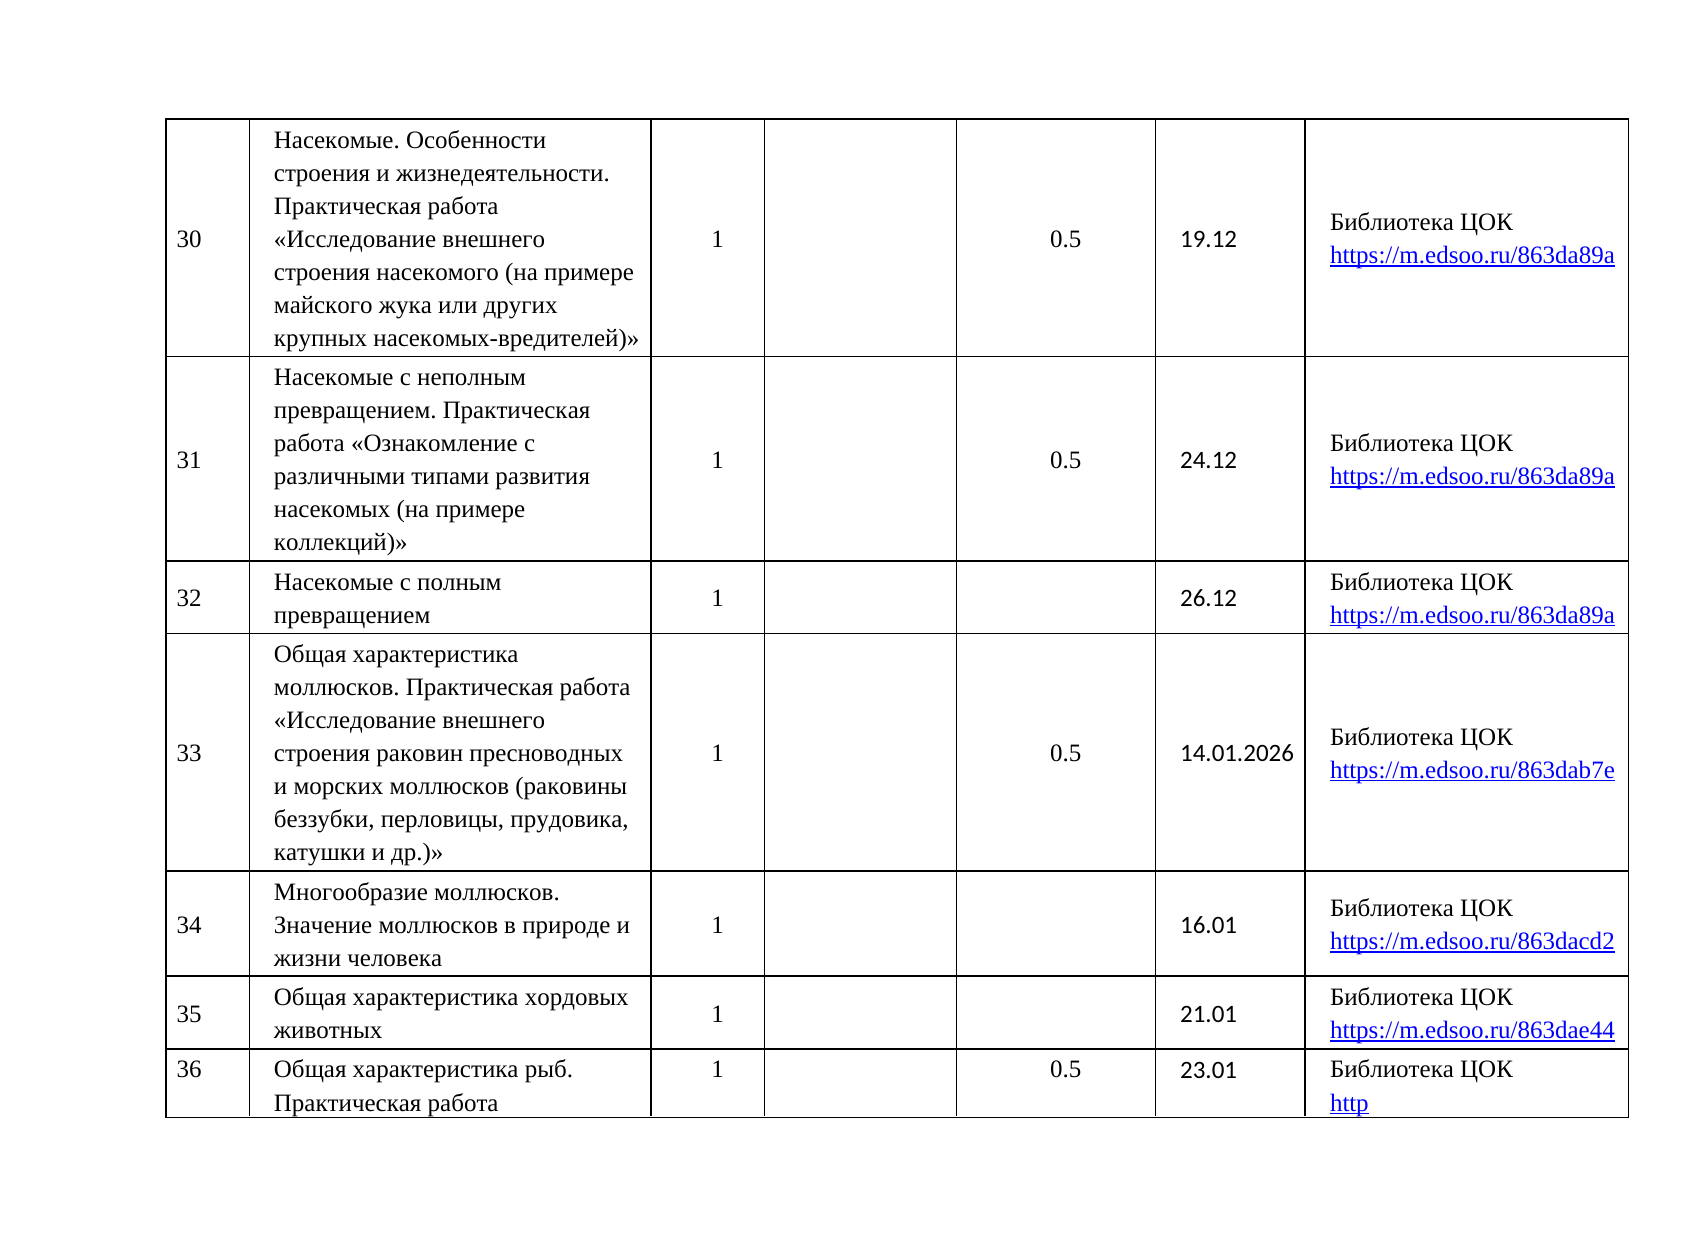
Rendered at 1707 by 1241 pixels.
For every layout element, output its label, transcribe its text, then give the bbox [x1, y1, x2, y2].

table_cell 1 [652, 1050, 764, 1116]
table_cell [957, 562, 1155, 632]
table_cell [765, 634, 956, 870]
table_cell 0.5 [957, 120, 1155, 356]
table_cell [765, 357, 956, 560]
table_cell 23.01 [1156, 1050, 1304, 1116]
table_cell 0.5 [957, 634, 1155, 870]
table_cell Библиотека ЦОК https://m.edsoo.ru/863da89a [1306, 357, 1628, 560]
table_cell 30 [167, 120, 249, 356]
table_cell Насекомые с неполным превращением. Практическая работа «Ознакомление с различными типами развития насекомых (на примере коллекций)» [250, 357, 650, 560]
table_cell 31 [167, 357, 249, 560]
table_cell Общая характеристика моллюсков. Практическая работа «Исследование внешнего строения раковин пресноводных и морских моллюсков (раковины беззубки, перловицы, прудовика, катушки и др.)» [250, 634, 650, 870]
table_cell 1 [652, 977, 764, 1048]
table_cell 33 [167, 634, 249, 870]
table_cell 1 [652, 120, 764, 356]
table_cell [765, 977, 956, 1048]
table_cell Библиотека ЦОК https://m.edsoo.ru/863da89a [1306, 120, 1628, 356]
table_cell 1 [652, 634, 764, 870]
table_cell 1 [652, 562, 764, 632]
table_cell 21.01 [1156, 977, 1304, 1048]
table_cell 34 [167, 872, 249, 975]
table_cell 26.12 [1156, 562, 1304, 632]
table_cell [765, 872, 956, 975]
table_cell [250, 1050, 650, 1116]
table_cell 19.12 [1156, 120, 1304, 356]
table_cell 24.12 [1156, 357, 1304, 560]
table_cell [765, 562, 956, 632]
table_cell Библиотека ЦОК https://m.edsoo.ru/863dae44 [1306, 977, 1628, 1048]
table_cell Общая характеристика хордовых животных [250, 977, 650, 1048]
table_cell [1306, 1050, 1628, 1116]
table_cell 36 [167, 1050, 249, 1116]
table_cell [765, 120, 956, 356]
table_cell 0.5 [957, 1050, 1155, 1116]
table_cell 0.5 [957, 357, 1155, 560]
table_cell Насекомые. Особенности строения и жизнедеятельности. Практическая работа «Исследование внешнего строения насекомого (на примере майского жука или других крупных насекомых-вредителей)» [250, 120, 650, 356]
table_cell Насекомые с полным превращением [250, 562, 650, 632]
table_cell [765, 1050, 956, 1116]
table_cell 1 [652, 872, 764, 975]
table_cell 32 [167, 562, 249, 632]
table_cell 35 [167, 977, 249, 1048]
table_cell [957, 977, 1155, 1048]
table_cell Библиотека ЦОК https://m.edsoo.ru/863dab7e [1306, 634, 1628, 870]
table_cell Библиотека ЦОК https://m.edsoo.ru/863da89a [1306, 562, 1628, 632]
table_cell [957, 872, 1155, 975]
table_cell Многообразие моллюсков. Значение моллюсков в природе и жизни человека [250, 872, 650, 975]
table_cell 14.01.2026 [1156, 634, 1304, 870]
table_cell 16.01 [1156, 872, 1304, 975]
table_cell 1 [652, 357, 764, 560]
table_cell Библиотека ЦОК https://m.edsoo.ru/863dacd2 [1306, 872, 1628, 975]
